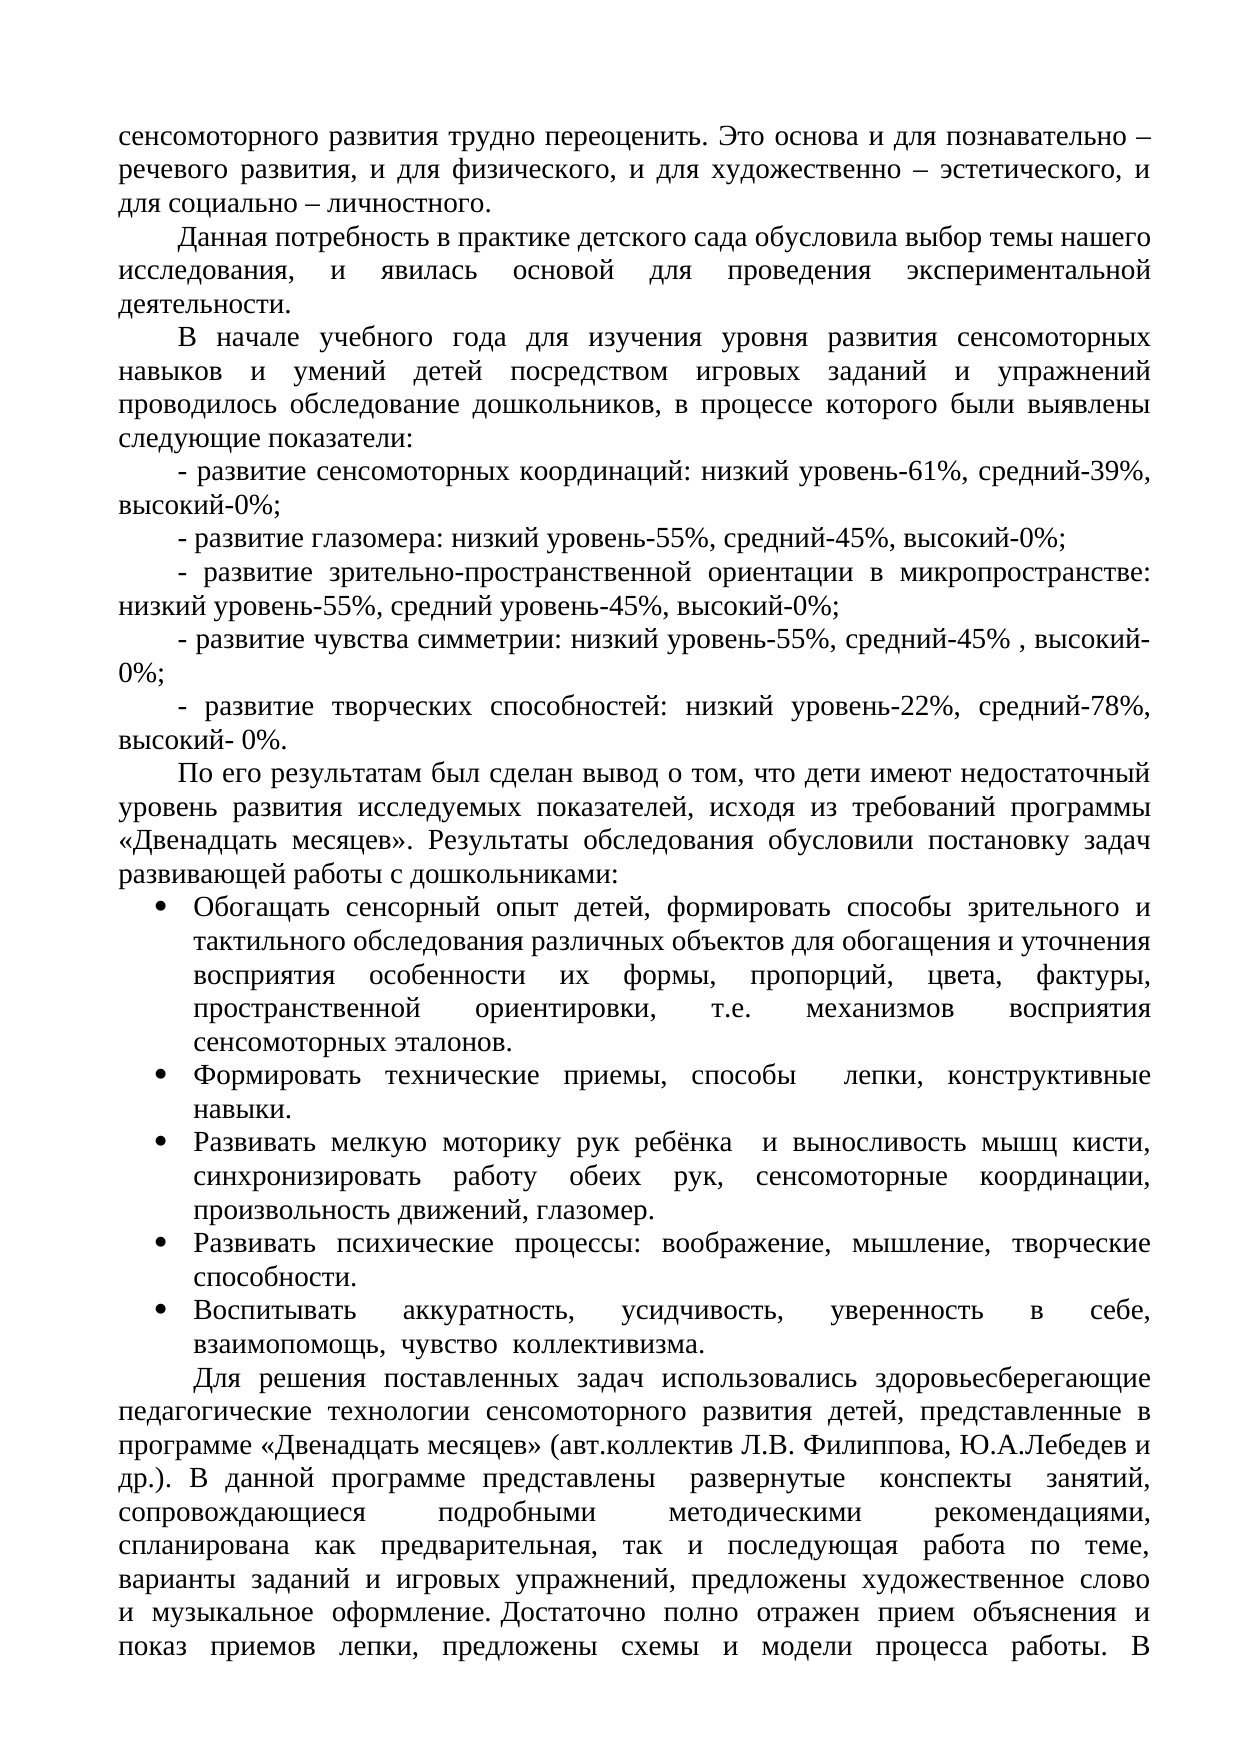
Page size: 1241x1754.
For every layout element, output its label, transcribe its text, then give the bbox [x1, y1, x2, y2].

list Развивать мелкую моторику рук ребёнка и выносливость мышц кисти, синхронизировать работу обеих рук, сенсомоторные координации, произвольность движений, глазомер. [156, 1124, 1152, 1225]
list Обогащать сенсорный опыт детей, формировать способы зрительного и тактильного обследования различных объектов для обогащения и уточнения восприятия особенности их формы, пропорций, цвета, фактуры, пространственной ориентировки, т.е. механизмов восприятия сенсомоторных эталонов. [156, 889, 1152, 1057]
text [118, 118, 1152, 219]
list Формировать технические приемы, способы лепки, конструктивные навыки. [156, 1057, 1152, 1124]
text В начале учебного года для изучения уровня развития сенсомоторных навыков и умений детей посредством игровых заданий и упражнений проводилось обследование дошкольников, в процессе которого были выявлены следующие показатели: [118, 319, 1152, 453]
text - развитие зрительно-пространственной ориентации в микропространстве: низкий уровень-55%, средний уровень-45%, высокий-0%; [118, 554, 1152, 621]
text Данная потребность в практике детского сада обусловила выбор темы нашего исследования, и явилась основой для проведения экспериментальной деятельности. [118, 219, 1152, 319]
text - развитие творческих способностей: низкий уровень-22%, средний-78%, высокий- 0%. [118, 688, 1152, 755]
text - развитие сенсомоторных координаций: низкий уровень-61%, средний-39%, высокий-0%; [118, 453, 1152, 521]
text - развитие глазомера: низкий уровень-55%, средний-45%, высокий-0%; [118, 521, 1152, 554]
list Воспитывать аккуратность, усидчивость, уверенность в себе, взаимопомощь, чувство коллективизма. [156, 1292, 1152, 1360]
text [118, 1360, 1152, 1662]
text - развитие чувства симметрии: низкий уровень-55%, средний-45% , высокий-0%; [118, 621, 1152, 688]
list Развивать психические процессы: воображение, мышление, творческие способности. [156, 1225, 1152, 1292]
text По его результатам был сделан вывод о том, что дети имеют недостаточный уровень развития исследуемых показателей, исходя из требований программы «Двенадцать месяцев». Результаты обследования обусловили постановку задач развивающей работы с дошкольниками: [118, 755, 1152, 889]
